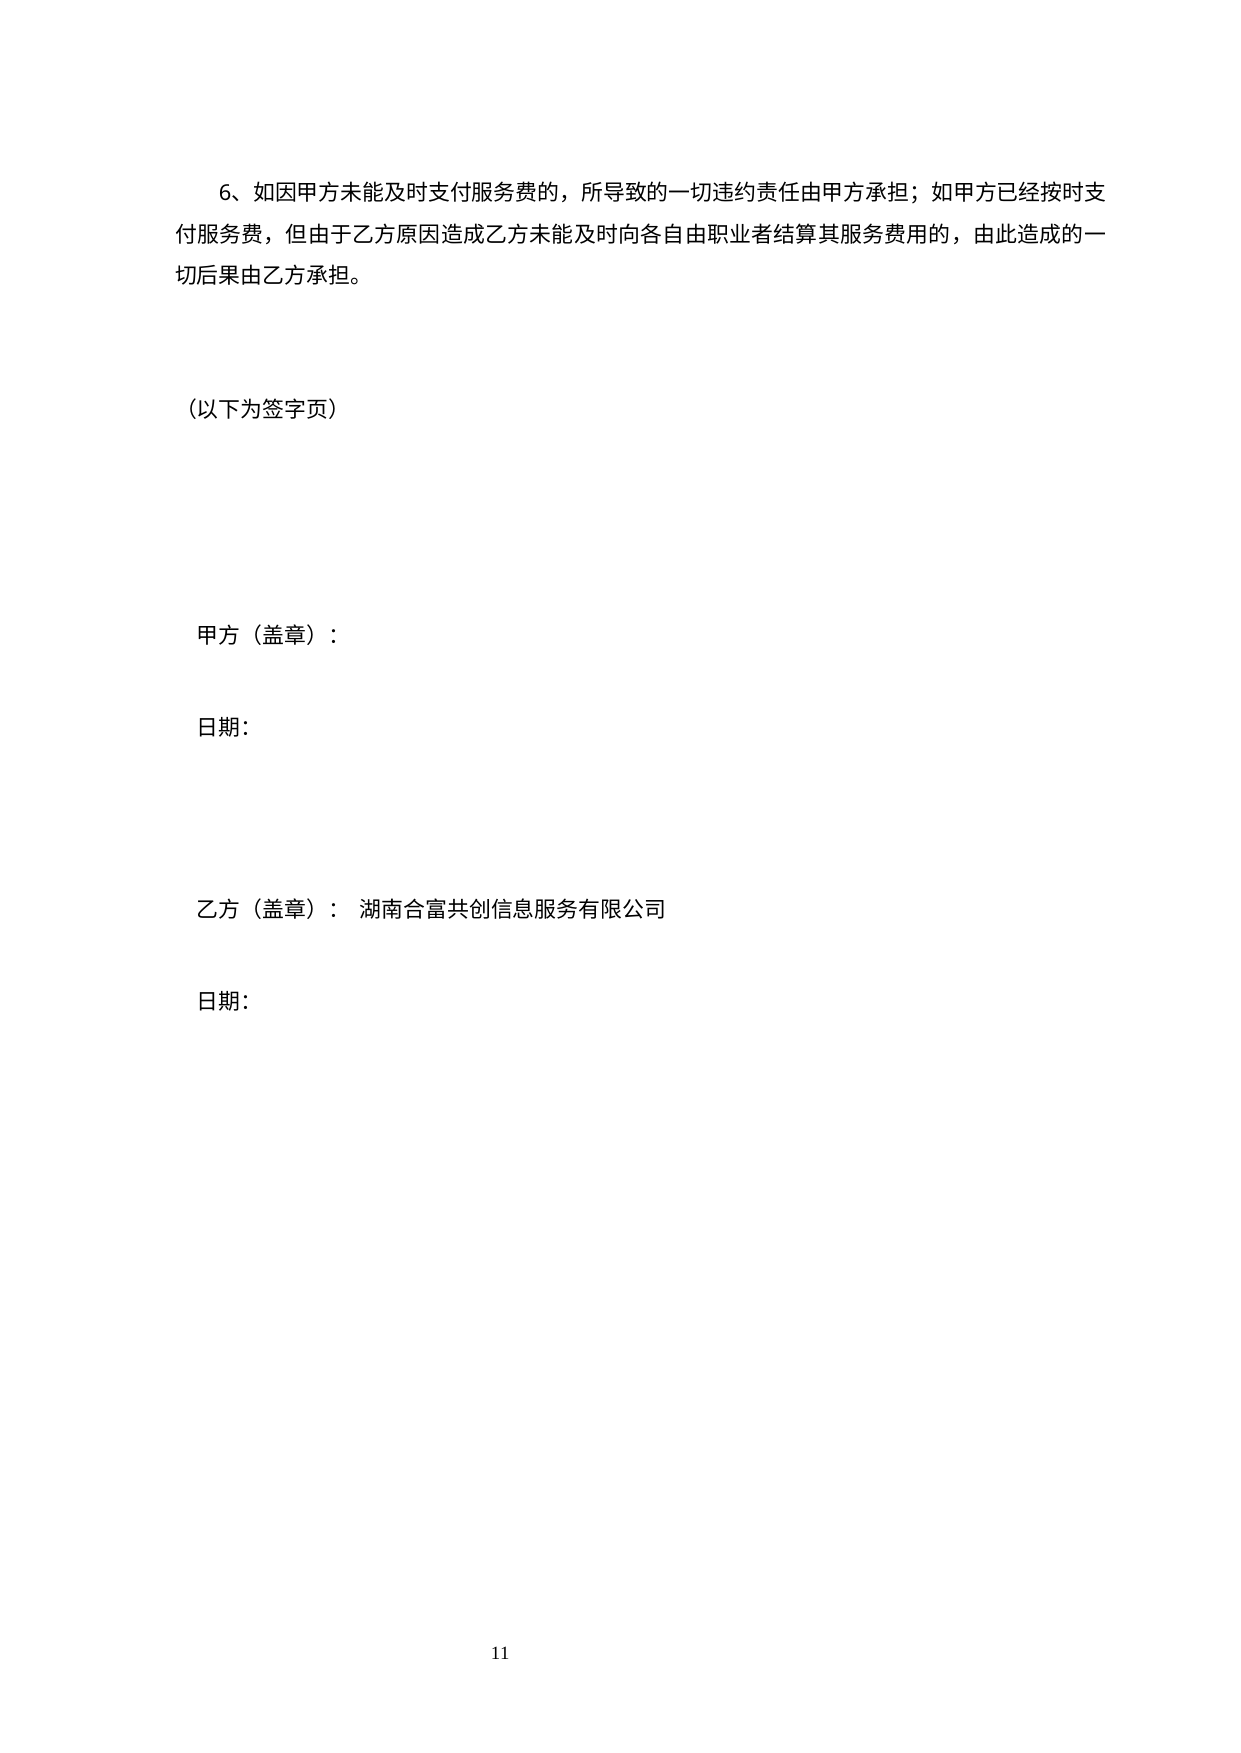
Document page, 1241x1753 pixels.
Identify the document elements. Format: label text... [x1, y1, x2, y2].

text 日期： [175, 984, 1107, 1015]
text 甲方（盖章）： [175, 618, 1107, 649]
text 乙方（盖章）： 湖南合富共创信息服务有限公司 [175, 892, 1107, 923]
text （以下为签字页） [175, 392, 1107, 423]
text 6、如因甲方未能及时支付服务费的，所导致的一切违约责任由甲方承担；如甲方已经按时支付服务费，但由于乙方原因造成乙方未能及时向各自由职业者结算其服务费用的，由此造成的一切后果由乙方承担。 [175, 177, 1107, 290]
text 日期： [175, 710, 1107, 742]
